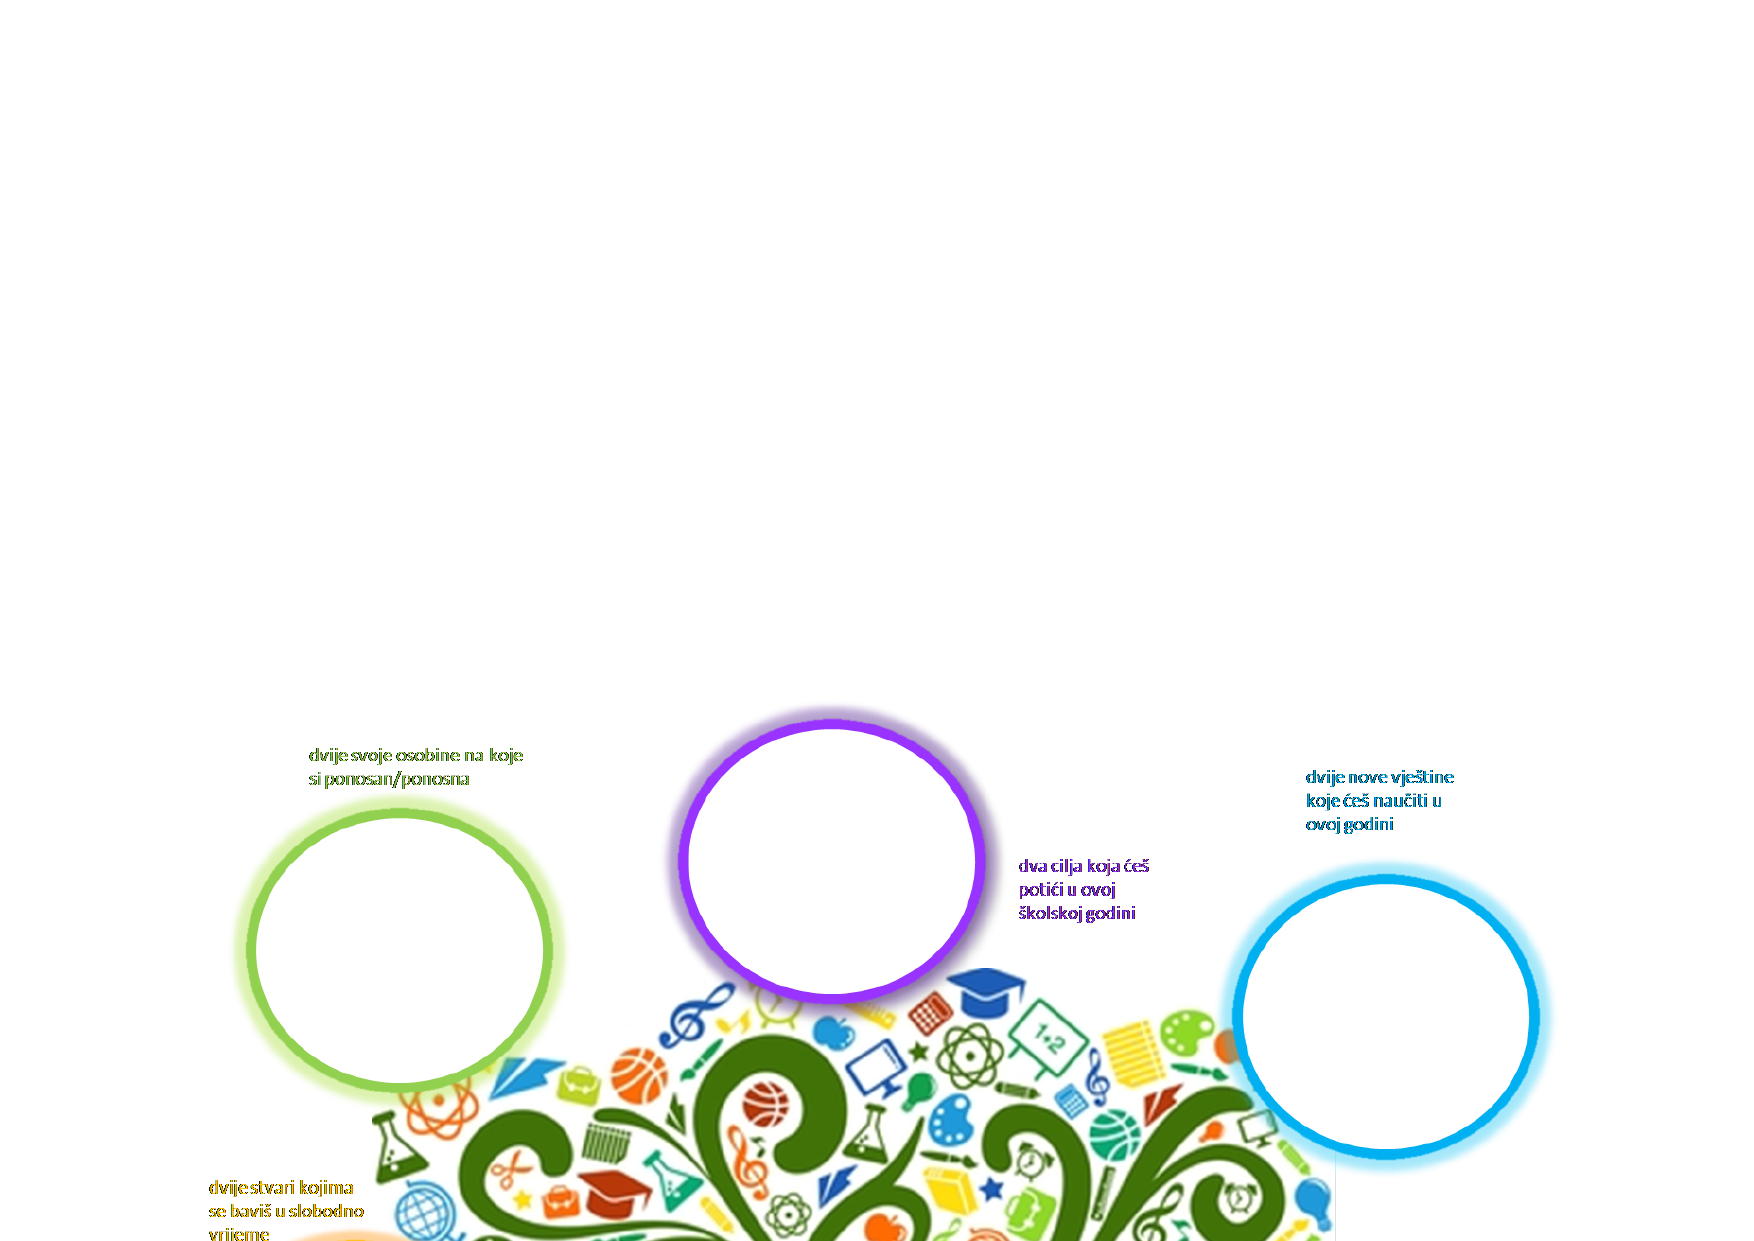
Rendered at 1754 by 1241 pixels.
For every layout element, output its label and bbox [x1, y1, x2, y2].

picture [181, 688, 1580, 1241]
